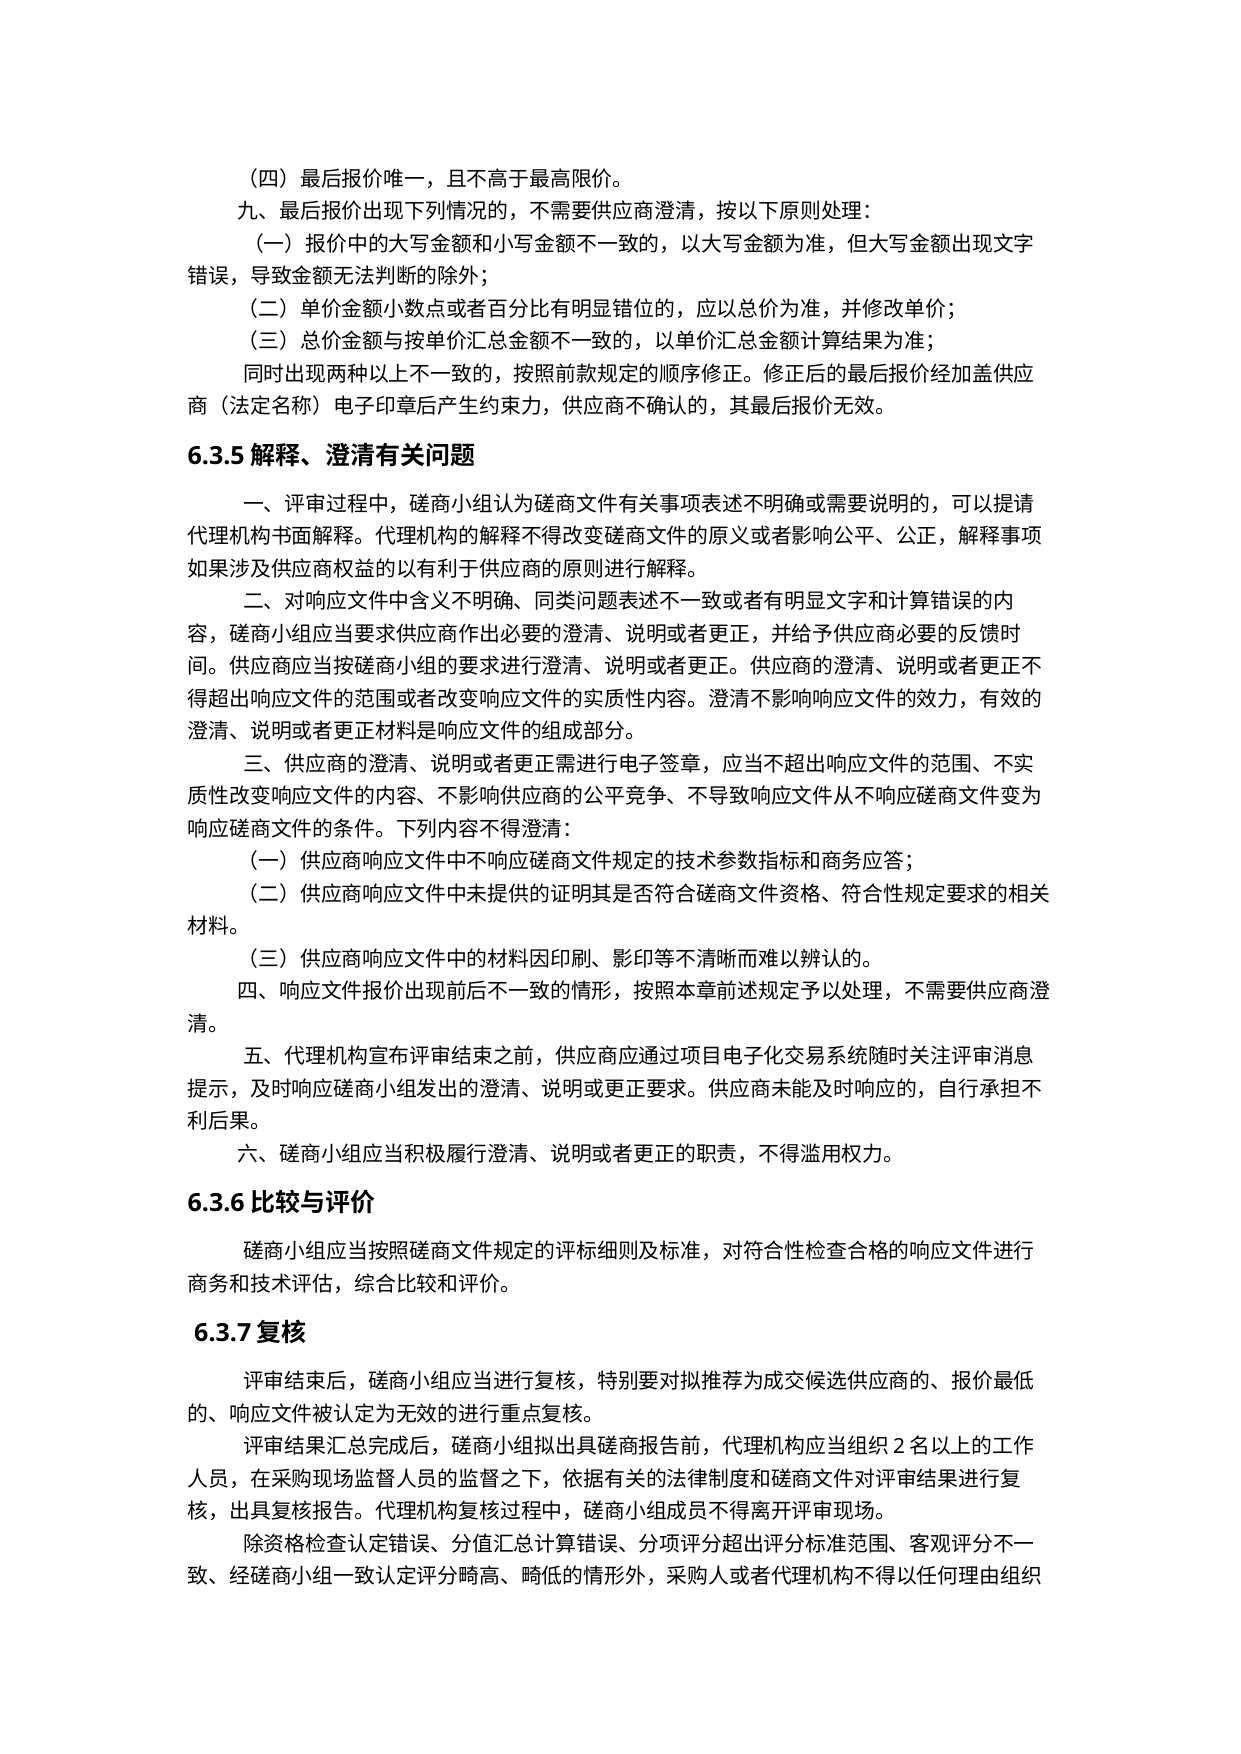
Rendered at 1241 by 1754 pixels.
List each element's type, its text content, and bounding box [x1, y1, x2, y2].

text 同时出现两种以上不一致的，按照前款规定的顺序修正。修正后的最后报价经加盖供应商（法定名称）电子印章后产生约束力，供应商不确认的，其最后报价无效。 [187, 357, 1053, 422]
text 评审结果汇总完成后，磋商小组拟出具磋商报告前，代理机构应当组织2名以上的工作人员，在采购现场监督人员的监督之下，依据有关的法律制度和磋商文件对评审结果进行复核，出具复核报告。代理机构复核过程中，磋商小组成员不得离开评审现场。 [187, 1429, 1053, 1527]
text 五、代理机构宣布评审结束之前，供应商应通过项目电子化交易系统随时关注评审消息提示，及时响应磋商小组发出的澄清、说明或更正要求。供应商未能及时响应的，自行承担不利后果。 [187, 1039, 1053, 1137]
text 三、供应商的澄清、说明或者更正需进行电子签章，应当不超出响应文件的范围、不实质性改变响应文件的内容、不影响供应商的公平竞争、不导致响应文件从不响应磋商文件变为响应磋商文件的条件。下列内容不得澄清： [187, 747, 1053, 844]
text （二）供应商响应文件中未提供的证明其是否符合磋商文件资格、符合性规定要求的相关材料。 [187, 877, 1053, 942]
text 二、对响应文件中含义不明确、同类问题表述不一致或者有明显文字和计算错误的内容，磋商小组应当要求供应商作出必要的澄清、说明或者更正，并给予供应商必要的反馈时间。供应商应当按磋商小组的要求进行澄清、说明或者更正。供应商的澄清、说明或者更正不得超出响应文件的范围或者改变响应文件的实质性内容。澄清不影响响应文件的效力，有效的澄清、说明或者更正材料是响应文件的组成部分。 [187, 584, 1053, 747]
text （三）总价金额与按单价汇总金额不一致的，以单价汇总金额计算结果为准； [187, 324, 1053, 357]
text 6.3.6比较与评价 [187, 1169, 1053, 1234]
text 6.3.7复核 [187, 1299, 1053, 1364]
text 6.3.5解释、澄清有关问题 [187, 422, 1053, 487]
text 四、响应文件报价出现前后不一致的情形，按照本章前述规定予以处理，不需要供应商澄清。 [187, 974, 1053, 1039]
text （一）供应商响应文件中不响应磋商文件规定的技术参数指标和商务应答； [187, 844, 1053, 877]
text （一）报价中的大写金额和小写金额不一致的，以大写金额为准，但大写金额出现文字错误，导致金额无法判断的除外； [187, 227, 1053, 292]
text （二）单价金额小数点或者百分比有明显错位的，应以总价为准，并修改单价； [187, 292, 1053, 324]
text 一、评审过程中，磋商小组认为磋商文件有关事项表述不明确或需要说明的，可以提请代理机构书面解释。代理机构的解释不得改变磋商文件的原义或者影响公平、公正，解释事项如果涉及供应商权益的以有利于供应商的原则进行解释。 [187, 487, 1053, 584]
text （三）供应商响应文件中的材料因印刷、影印等不清晰而难以辨认的。 [187, 942, 1053, 974]
text 九、最后报价出现下列情况的，不需要供应商澄清，按以下原则处理： [187, 194, 1053, 227]
text （四）最后报价唯一，且不高于最高限价。 [187, 162, 1053, 194]
text 六、磋商小组应当积极履行澄清、说明或者更正的职责，不得滥用权力。 [187, 1137, 1053, 1169]
text 磋商小组应当按照磋商文件规定的评标细则及标准，对符合性检查合格的响应文件进行商务和技术评估，综合比较和评价。 [187, 1234, 1053, 1299]
text 评审结束后，磋商小组应当进行复核，特别要对拟推荐为成交候选供应商的、报价最低的、响应文件被认定为无效的进行重点复核。 [187, 1364, 1053, 1429]
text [187, 1527, 1053, 1592]
